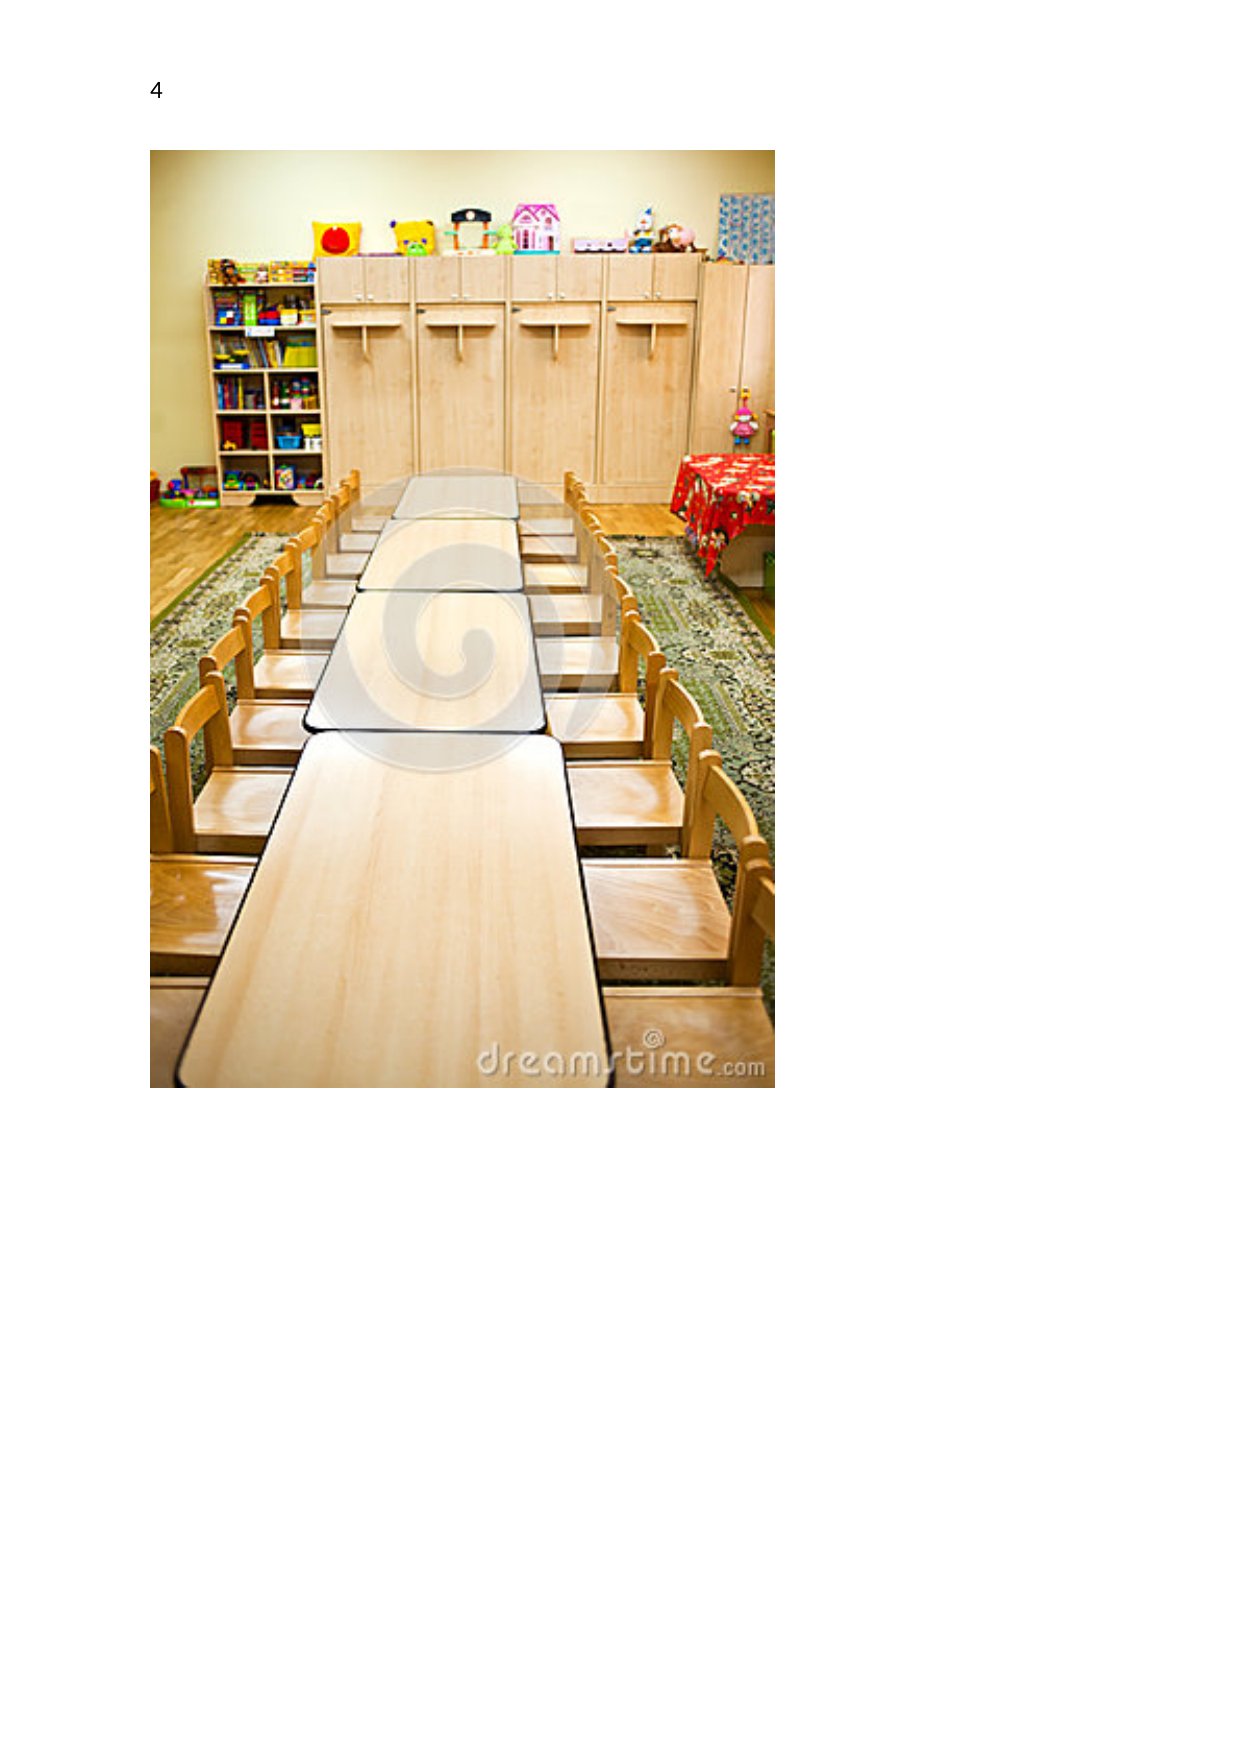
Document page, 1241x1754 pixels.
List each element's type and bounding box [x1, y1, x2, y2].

picture [150, 150, 775, 1088]
